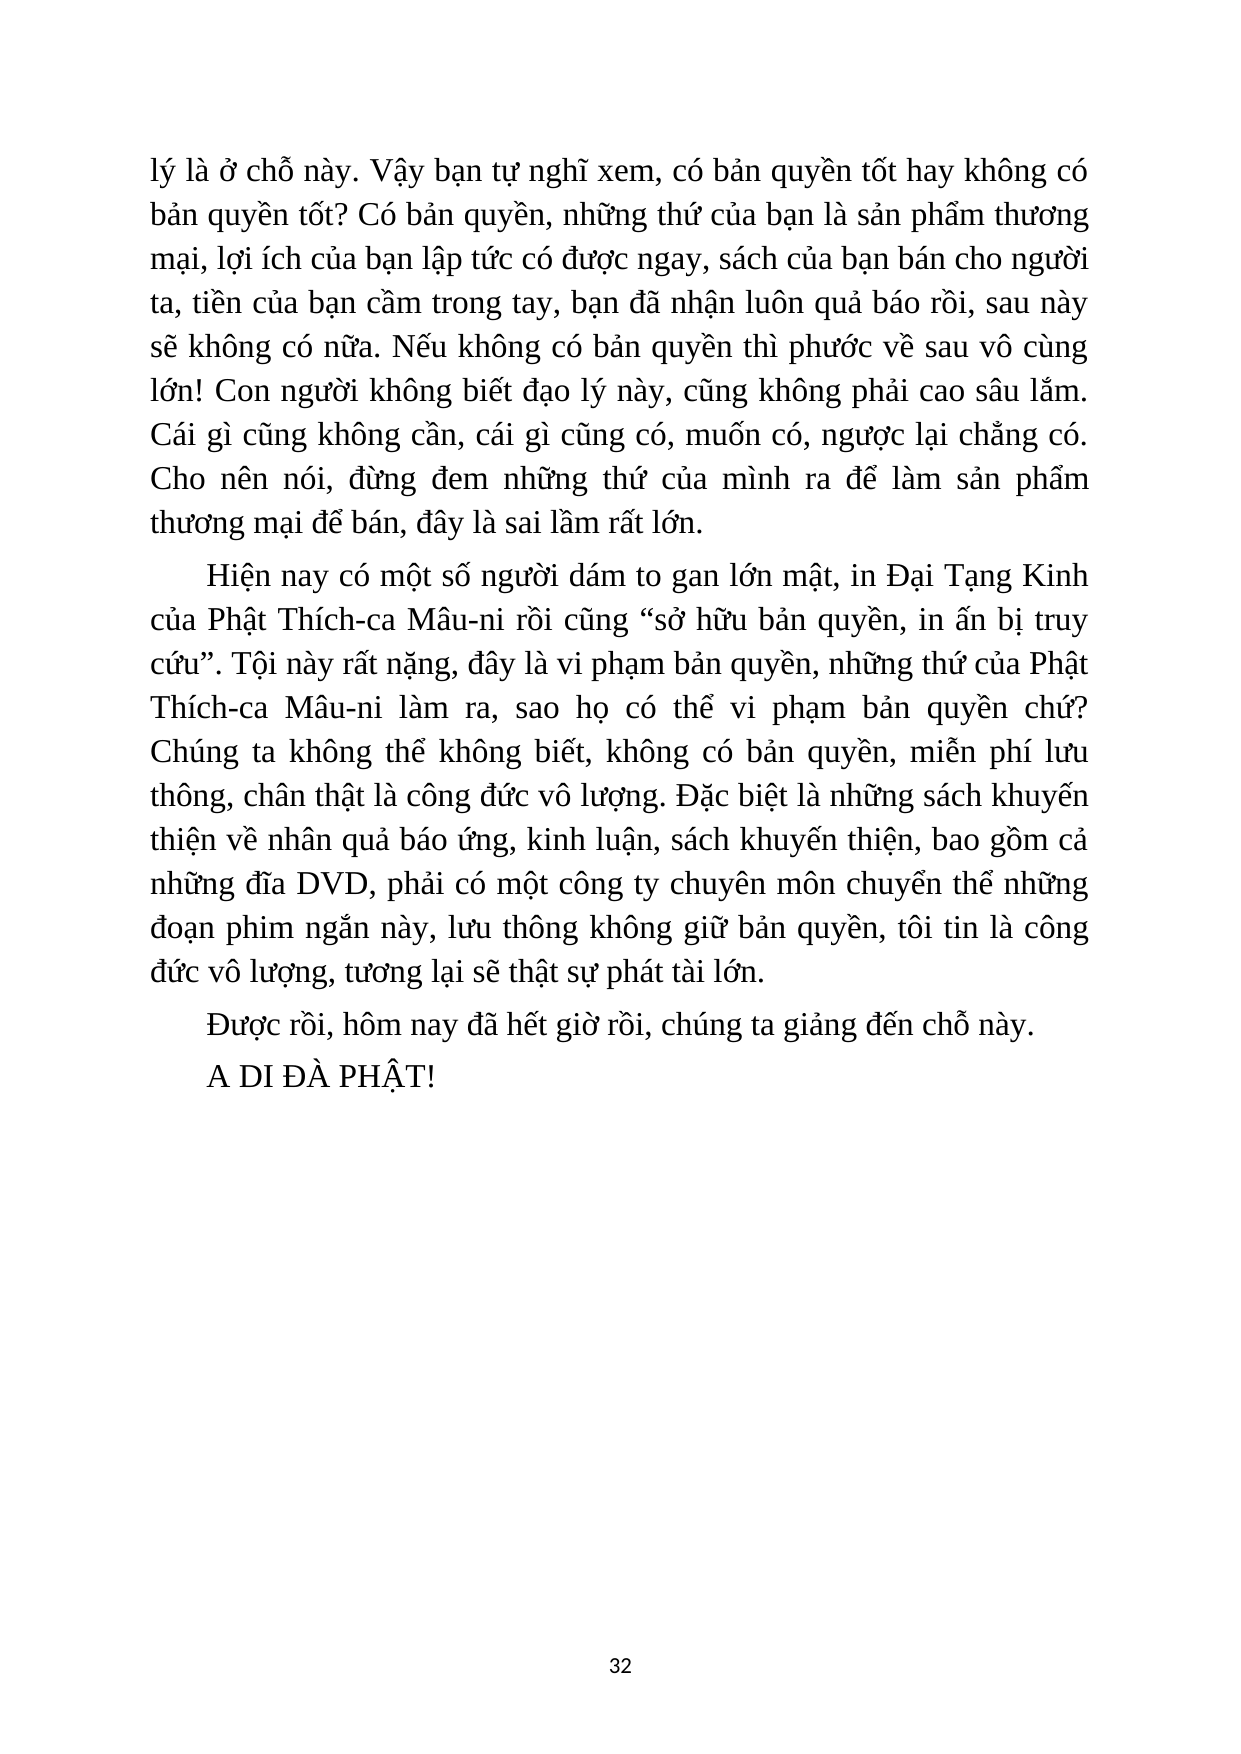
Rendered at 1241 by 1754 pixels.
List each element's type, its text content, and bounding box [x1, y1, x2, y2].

text Hiện nay có một số người dám to gan lớn mật, in Đại Tạng Kinh của Phật Thích-ca Mâu-ni rồi cũng “sở hữu bản quyền, in ấn bị truy cứu”. Tội này rất nặng, đây là vi phạm bản quyền, những thứ của Phật Thích-ca Mâu-ni làm ra, sao họ có thể vi phạm bản quyền chứ? Chúng ta không thể không biết, không có bản quyền, miễn phí lưu thông, chân thật là công đức vô lượng. Đặc biệt là những sách khuyến thiện về nhân quả báo ứng, kinh luận, sách khuyến thiện, bao gồm cả những đĩa DVD, phải có một công ty chuyên môn chuyển thể những đoạn phim ngắn này, lưu thông không giữ bản quyền, tôi tin là công đức vô lượng, tương lại sẽ thật sự phát tài lớn. [150, 555, 1090, 990]
text A DI ĐÀ PHẬT! [150, 1056, 1090, 1094]
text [150, 150, 1090, 541]
text Được rồi, hôm nay đã hết giờ rồi, chúng ta giảng đến chỗ này. [150, 1004, 1090, 1042]
